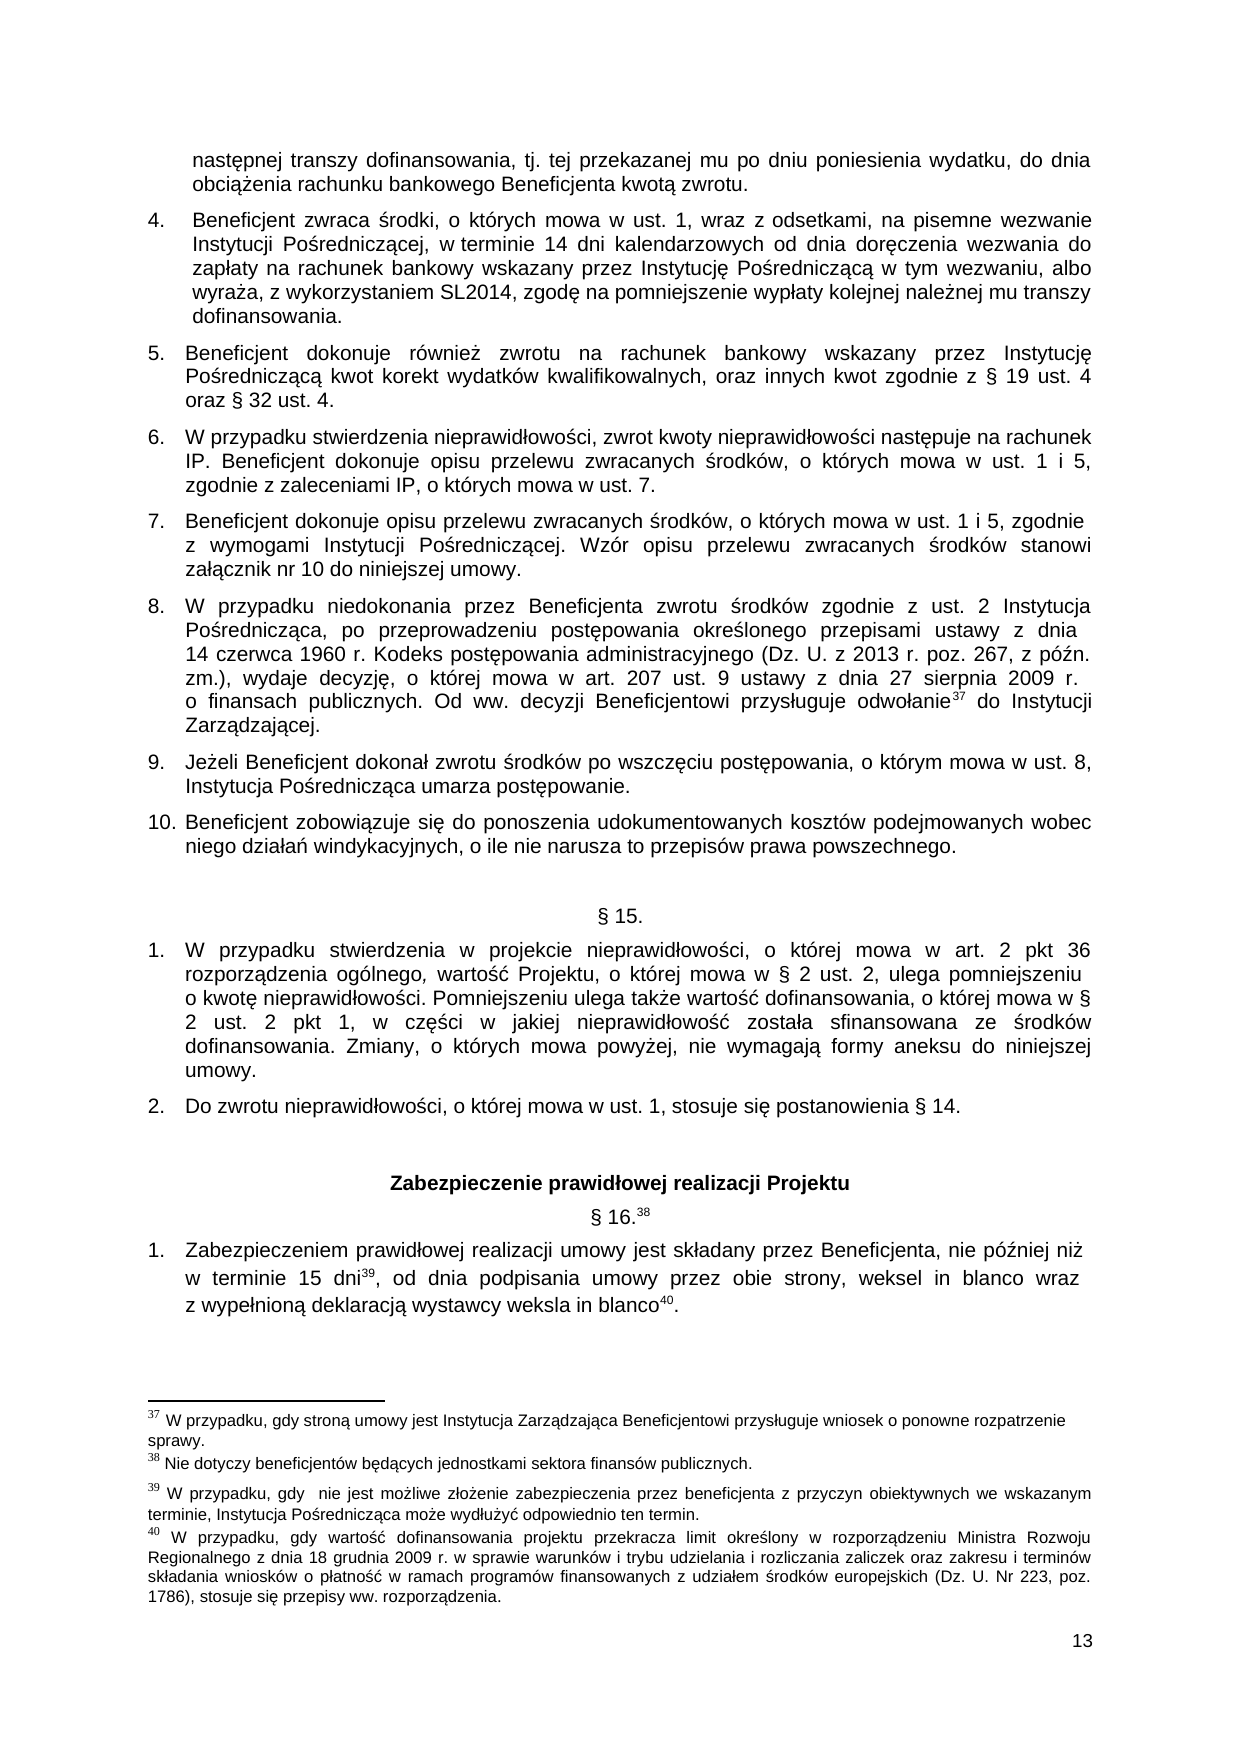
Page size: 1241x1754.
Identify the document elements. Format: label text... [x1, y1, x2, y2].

list Zabezpieczeniem prawidłowej realizacji umowy jest składany przez Beneficjenta, nie później niż w terminie 15 dni, od dnia podpisania umowy przez obie strony, weksel in blanco wraz z wypełnioną deklaracją wystawcy weksla in blanco. [148, 1238, 1092, 1317]
list W przypadku niedokonania przez Beneficjenta zwrotu środków zgodnie z ust. 2 Instytucja Pośrednicząca, po przeprowadzeniu postępowania określonego przepisami ustawy z dnia 14 czerwca 1960 r. Kodeks postępowania administracyjnego (Dz. U. z 2013 r. poz. 267, z późn. zm.), wydaje decyzję, o której mowa w art. 207 ust. 9 ustawy z dnia 27 sierpnia 2009 r. o finansach publicznych. Od ww. decyzji Beneficjentowi przysługuje odwołanie do Instytucji Zarządzającej. [148, 593, 1092, 737]
text § 15. [148, 904, 1092, 928]
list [148, 148, 1092, 196]
list W przypadku stwierdzenia w projekcie nieprawidłowości, o której mowa w art. 2 pkt 36 rozporządzenia ogólnego, wartość Projektu, o której mowa w § 2 ust. 2, ulega pomniejszeniu o kwotę nieprawidłowości. Pomniejszeniu ulega także wartość dofinansowania, o której mowa w § 2 ust. 2 pkt 1, w części w jakiej nieprawidłowość została sfinansowana ze środków dofinansowania. Zmiany, o których mowa powyżej, nie wymagają formy aneksu do niniejszej umowy. [148, 938, 1092, 1082]
list Beneficjent dokonuje opisu przelewu zwracanych środków, o których mowa w ust. 1 i 5, zgodnie z wymogami Instytucji Pośredniczącej. Wzór opisu przelewu zwracanych środków stanowi załącznik nr 10 do niniejszej umowy. [148, 509, 1092, 581]
text Zabezpieczenie prawidłowej realizacji Projektu [148, 1171, 1092, 1195]
list Beneficjent zobowiązuje się do ponoszenia udokumentowanych kosztów podejmowanych wobec niego działań windykacyjnych, o ile nie narusza to przepisów prawa powszechnego. [148, 810, 1092, 858]
list W przypadku stwierdzenia nieprawidłowości, zwrot kwoty nieprawidłowości następuje na rachunek IP. Beneficjent dokonuje opisu przelewu zwracanych środków, o których mowa w ust. 1 i 5, zgodnie z zaleceniami IP, o których mowa w ust. 7. [148, 425, 1092, 497]
text § 16. [148, 1204, 1092, 1228]
list Jeżeli Beneficjent dokonał zwrotu środków po wszczęciu postępowania, o którym mowa w ust. 8, Instytucja Pośrednicząca umarza postępowanie. [148, 750, 1092, 798]
list Beneficjent zwraca środki, o których mowa w ust. 1, wraz z odsetkami, na pisemne wezwanie Instytucji Pośredniczącej, w terminie 14 dni kalendarzowych od dnia doręczenia wezwania do zapłaty na rachunek bankowy wskazany przez Instytucję Pośredniczącą w tym wezwaniu, albo wyraża, z wykorzystaniem SL2014, zgodę na pomniejszenie wypłaty kolejnej należnej mu transzy dofinansowania. [148, 208, 1092, 328]
list Beneficjent dokonuje również zwrotu na rachunek bankowy wskazany przez Instytucję Pośredniczącą kwot korekt wydatków kwalifikowalnych, oraz innych kwot zgodnie z § 19 ust. 4 oraz § 32 ust. 4. [148, 340, 1092, 412]
list Do zwrotu nieprawidłowości, o której mowa w ust. 1, stosuje się postanowienia § 14. [148, 1094, 1092, 1118]
